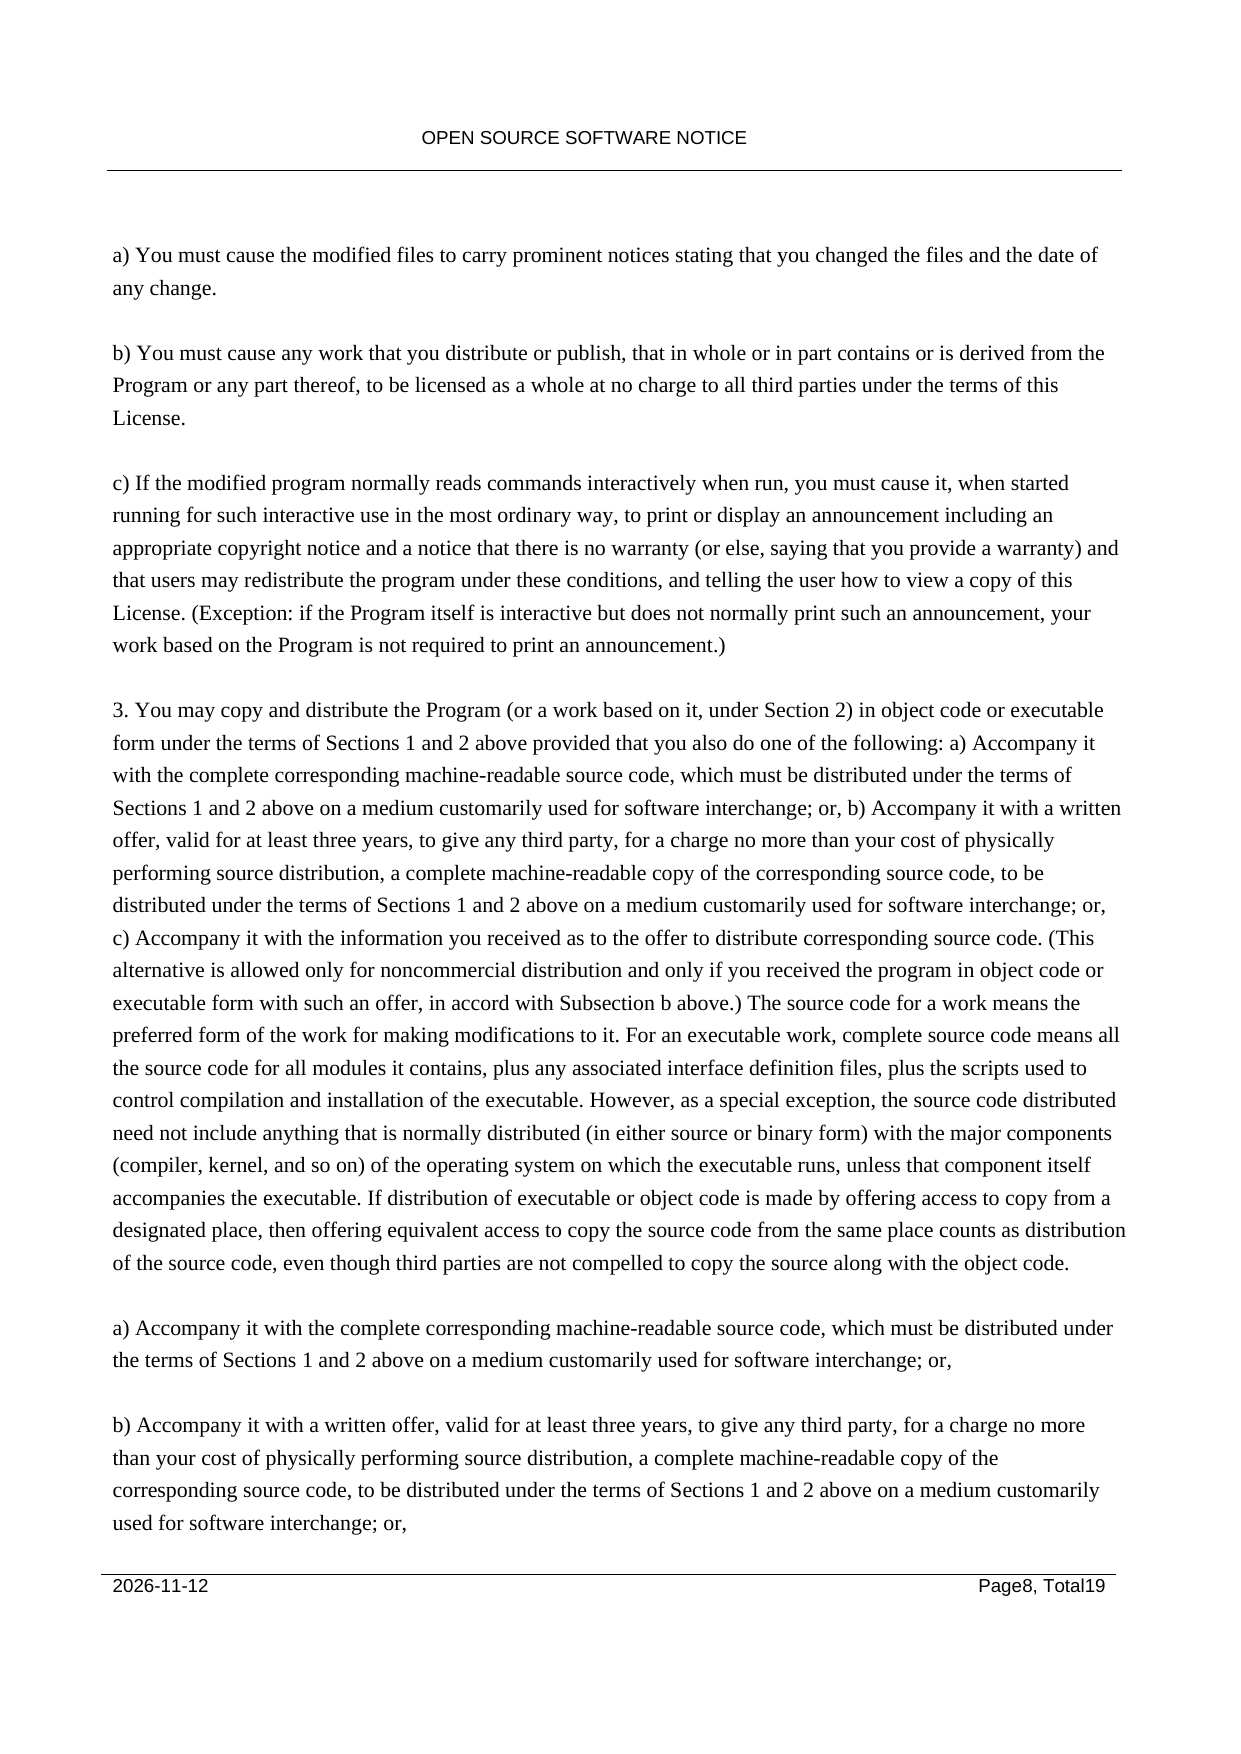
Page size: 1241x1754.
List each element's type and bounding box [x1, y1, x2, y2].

text [112, 206, 1128, 1539]
